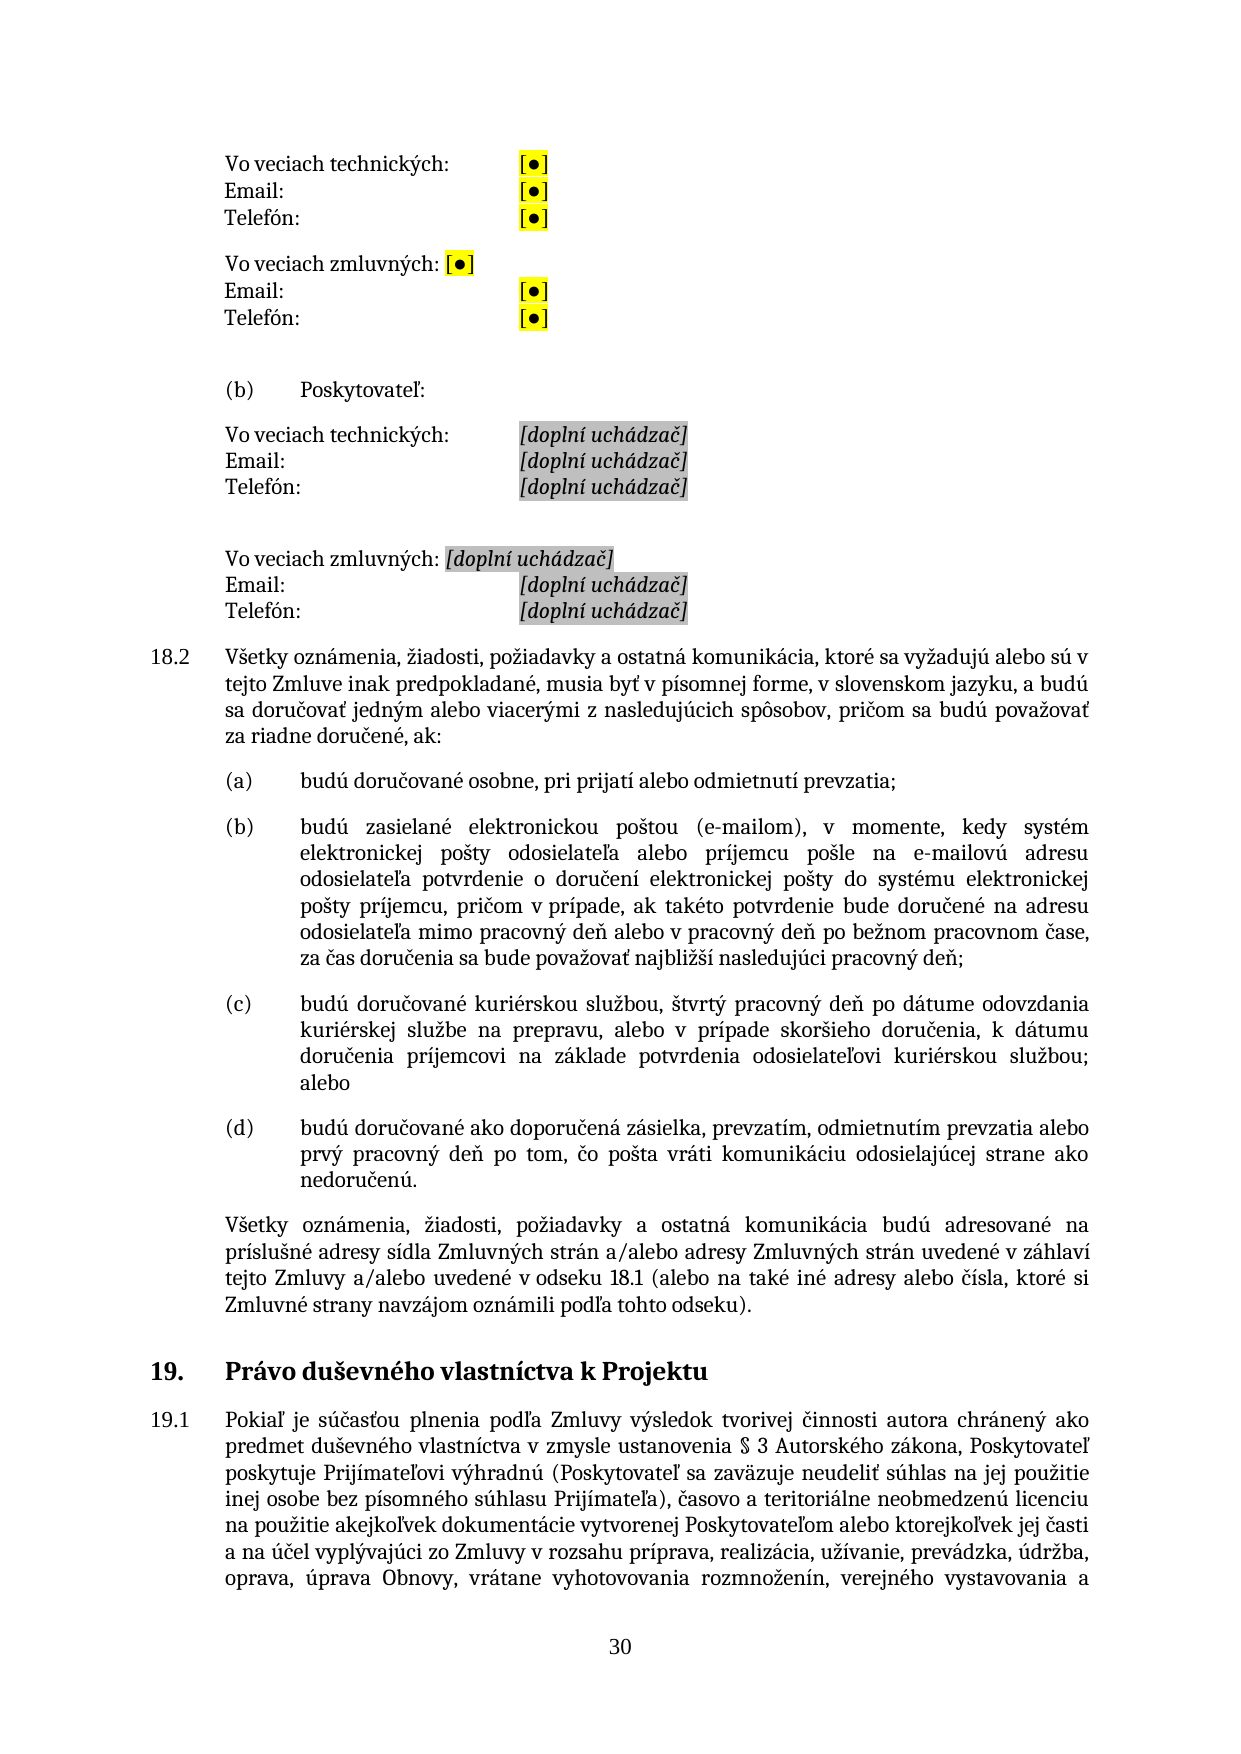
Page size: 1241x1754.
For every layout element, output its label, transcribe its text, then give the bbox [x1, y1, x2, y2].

subtitle budú doručované kuriérskou službou, štvrtý pracovný deň po dátume odovzdania kuriérskej službe na prepravu, alebo v prípade skoršieho doručenia, k dátumu doručenia príjemcovi na základe potvrdenia odosielateľovi kuriérskou službou; alebo [225, 990, 1090, 1096]
subtitle Všetky oznámenia, žiadosti, požiadavky a ostatná komunikácia, ktoré sa vyžadujú alebo sú v tejto Zmluve inak predpokladané, musia byť v písomnej forme, v slovenskom jazyku, a budú sa doručovať jedným alebo viacerými z nasledujúcich spôsobov, pričom sa budú považovať za riadne doručené, ak: [150, 643, 1090, 749]
text Všetky oznámenia, žiadosti, požiadavky a ostatná komunikácia budú adresované na príslušné adresy sídla Zmluvných strán a/alebo adresy Zmluvných strán uvedené v záhlaví tejto Zmluvy a/alebo uvedené v odseku 18.1 (alebo na také iné adresy alebo čísla, ktoré si Zmluvné strany navzájom oznámili podľa tohto odseku). [225, 1212, 1090, 1318]
subtitle budú doručované osobne, pri prijatí alebo odmietnutí prevzatia; [225, 768, 1090, 795]
text Vo veciach zmluvných: [●] Email: [●] Telefón: [●] [224, 250, 1090, 358]
subtitle budú doručované ako doporučená zásielka, prevzatím, odmietnutím prevzatia alebo prvý pracovný deň po tom, čo pošta vráti komunikáciu odosielajúcej strane ako nedoručenú. [225, 1114, 1090, 1193]
subtitle Právo duševného vlastníctva k Projektu [150, 1355, 1090, 1387]
subtitle budú zasielané elektronickou poštou (e-mailom), v momente, kedy systém elektronickej pošty odosielateľa alebo príjemcu pošle na e-mailovú adresu odosielateľa potvrdenie o doručení elektronickej pošty do systému elektronickej pošty príjemcu, pričom v prípade, ak takéto potvrdenie bude doručené na adresu odosielateľa mimo pracovný deň alebo v pracovný deň po bežnom pracovnom čase, za čas doručenia sa bude považovať najbližší nasledujúci pracovný deň; [225, 813, 1090, 972]
text Vo veciach technických: [doplní uchádzač] Email: [doplní uchádzač] Telefón: [doplní uchádzač] [225, 421, 1090, 527]
text Vo veciach zmluvných: [doplní uchádzač] Email: [doplní uchádzač] Telefón: [doplní uchádzač] [225, 546, 519, 625]
subtitle Poskytovateľ: [225, 376, 1090, 403]
text Vo veciach zmluvných: [doplní uchádzač] Email: [doplní uchádzač] Telefón: [doplní uchádzač] [614, 546, 1090, 625]
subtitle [150, 1406, 1090, 1591]
text Vo veciach technických: [●] Email: [●] Telefón: [●] [224, 150, 1090, 231]
